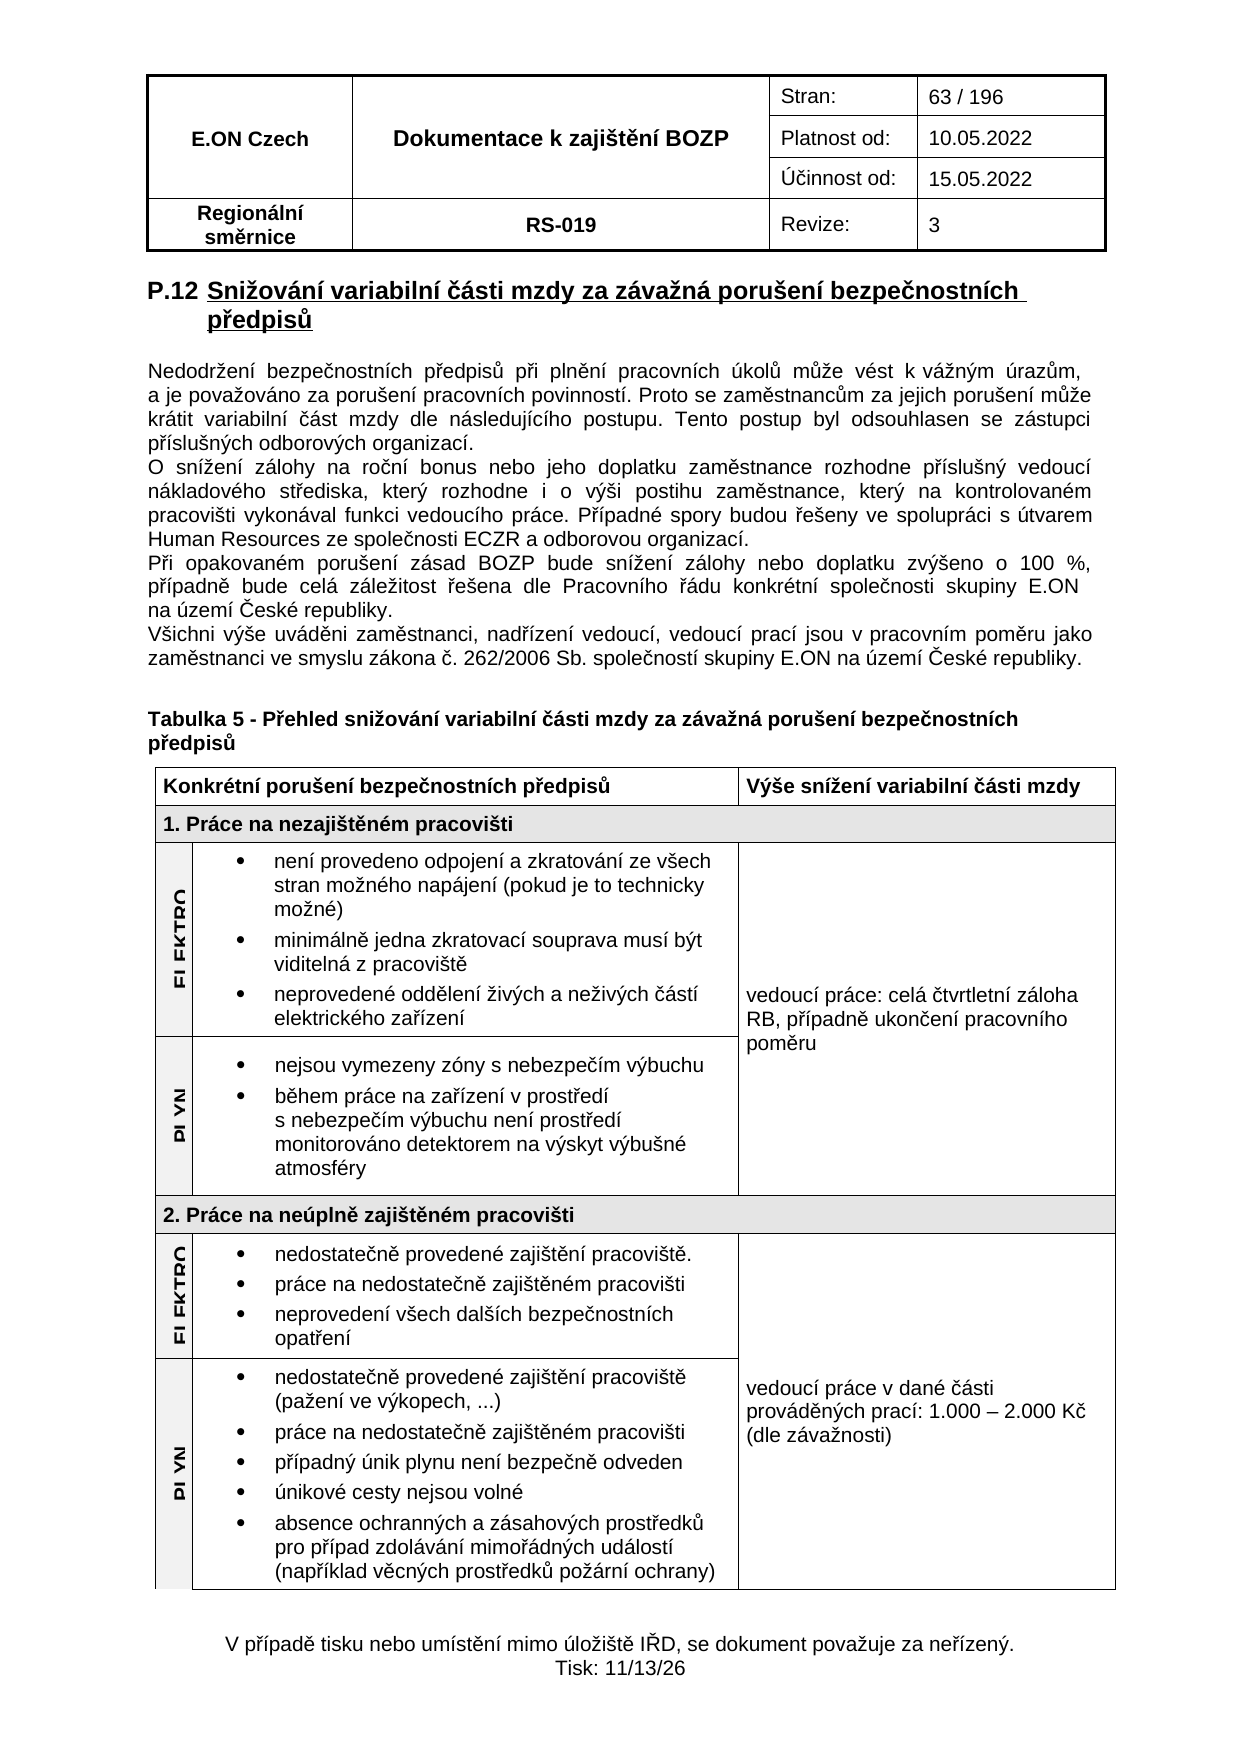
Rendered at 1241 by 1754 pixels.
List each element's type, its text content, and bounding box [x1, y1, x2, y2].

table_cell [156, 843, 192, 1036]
text Nedodržení bezpečnostních předpisů při plnění pracovních úkolů může vést k vážným úrazům, a je považováno za porušení pracovních povinností. Proto se zaměstnancům za jejich porušení může krátit variabilní část mzdy dle následujícího postupu. Tento postup byl odsouhlasen se zástupci příslušných odborových organizací. [148, 359, 1092, 454]
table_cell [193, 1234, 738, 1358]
text Při opakovaném porušení zásad BOZP bude snížení zálohy nebo doplatku zvýšeno o 100 %, případně bude celá záležitost řešena dle Pracovního řádu konkrétní společnosti skupiny E.ON na území České republiky. [148, 550, 1092, 622]
text Tabulka 5 - Přehled snižování variabilní části mzdy za závažná porušení bezpečnostních předpisů [148, 707, 1092, 754]
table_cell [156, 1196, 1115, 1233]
text Všichni výše uváděni zaměstnanci, nadřízení vedoucí, vedoucí prací jsou v pracovním poměru jako zaměstnanci ve smyslu zákona č. 262/2006 Sb. společností skupiny E.ON na území České republiky. [148, 622, 1092, 670]
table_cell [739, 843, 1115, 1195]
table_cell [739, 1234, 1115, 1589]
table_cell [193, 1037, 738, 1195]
text O snížení zálohy na roční bonus nebo jeho doplatku zaměstnance rozhodne příslušný vedoucí nákladového střediska, který rozhodne i o výši postihu zaměstnance, který na kontrolovaném pracovišti vykonával funkci vedoucího práce. Případné spory budou řešeny ve spolupráci s útvarem Human Resources ze společnosti ECZR a odborovou organizací. [148, 454, 1092, 550]
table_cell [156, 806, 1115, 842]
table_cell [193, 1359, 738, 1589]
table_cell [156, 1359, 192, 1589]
text Snižování variabilní části mzdy za závažná porušení bezpečnostních předpisů [147, 276, 1092, 334]
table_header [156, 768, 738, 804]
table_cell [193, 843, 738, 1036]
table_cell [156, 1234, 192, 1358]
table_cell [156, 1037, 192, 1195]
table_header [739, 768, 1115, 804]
